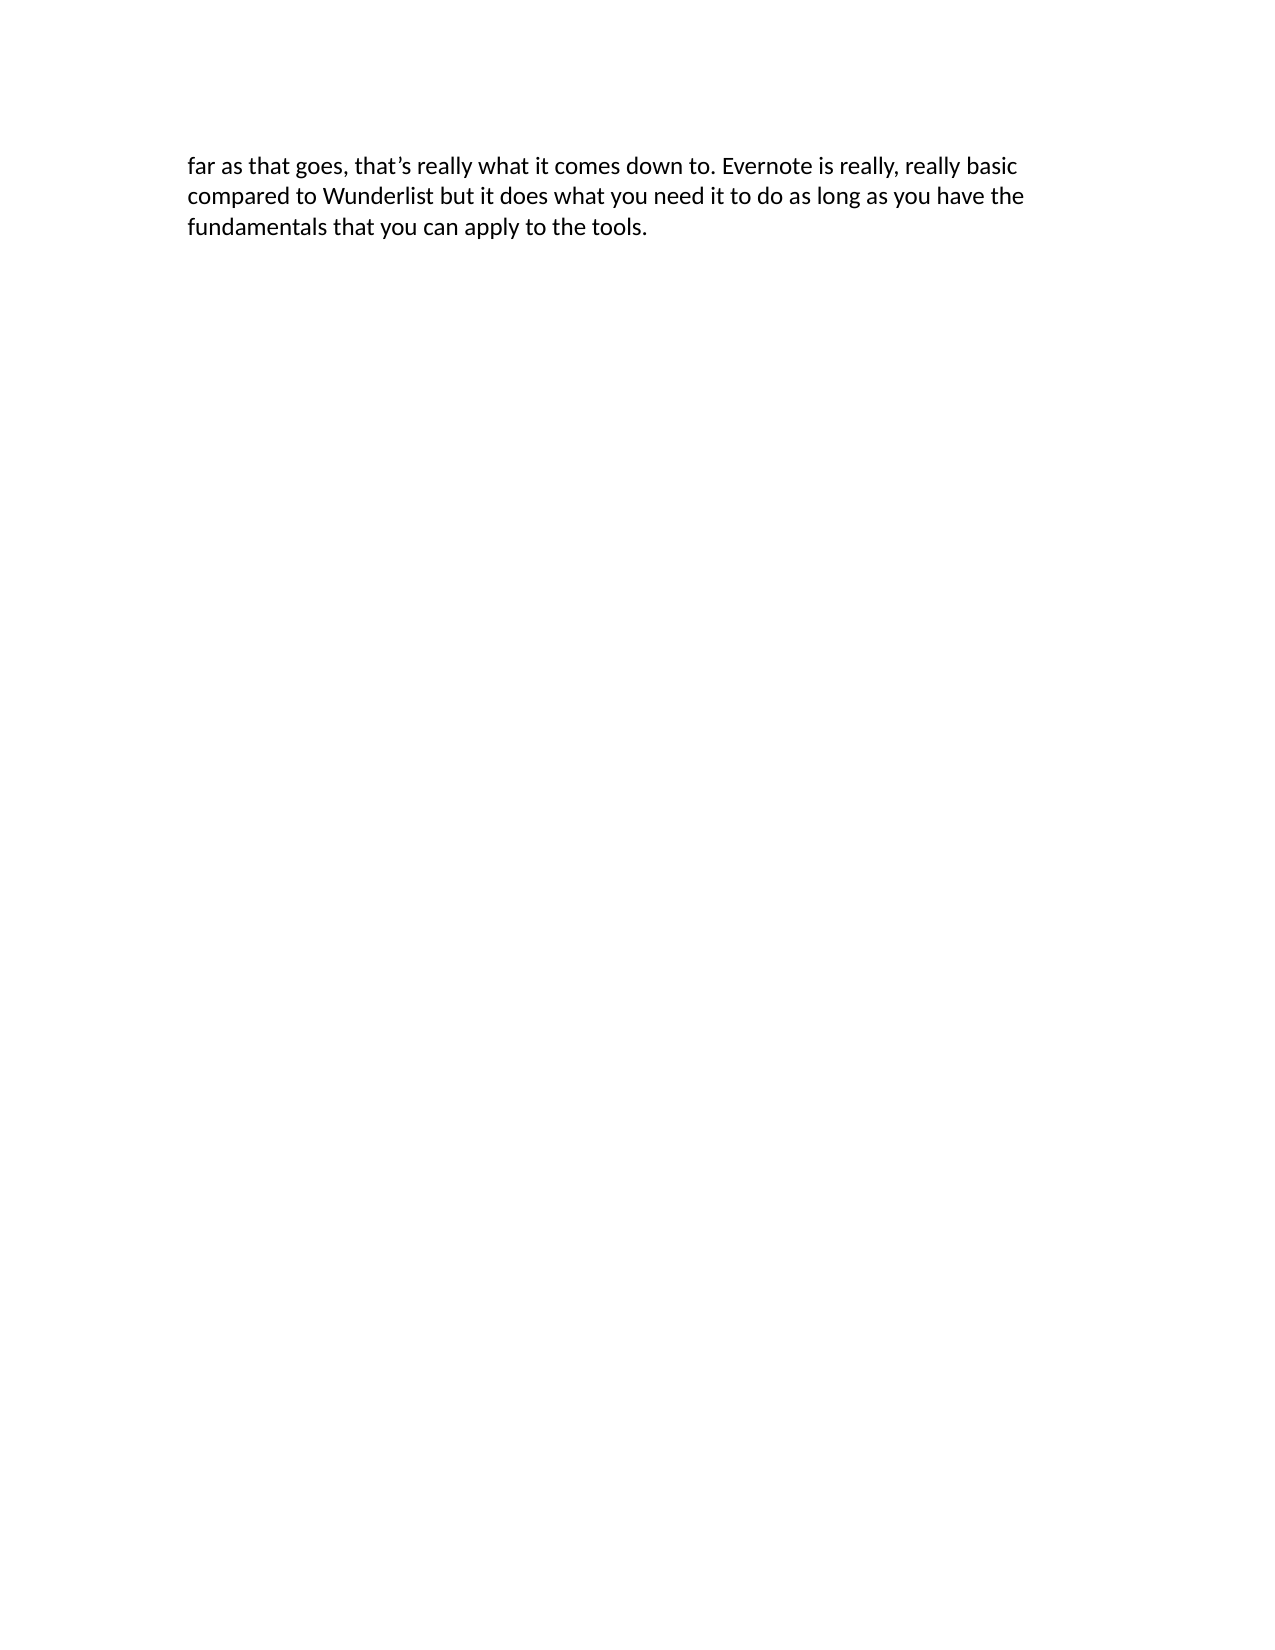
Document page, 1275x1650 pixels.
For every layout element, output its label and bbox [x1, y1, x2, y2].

text [187, 150, 1087, 242]
